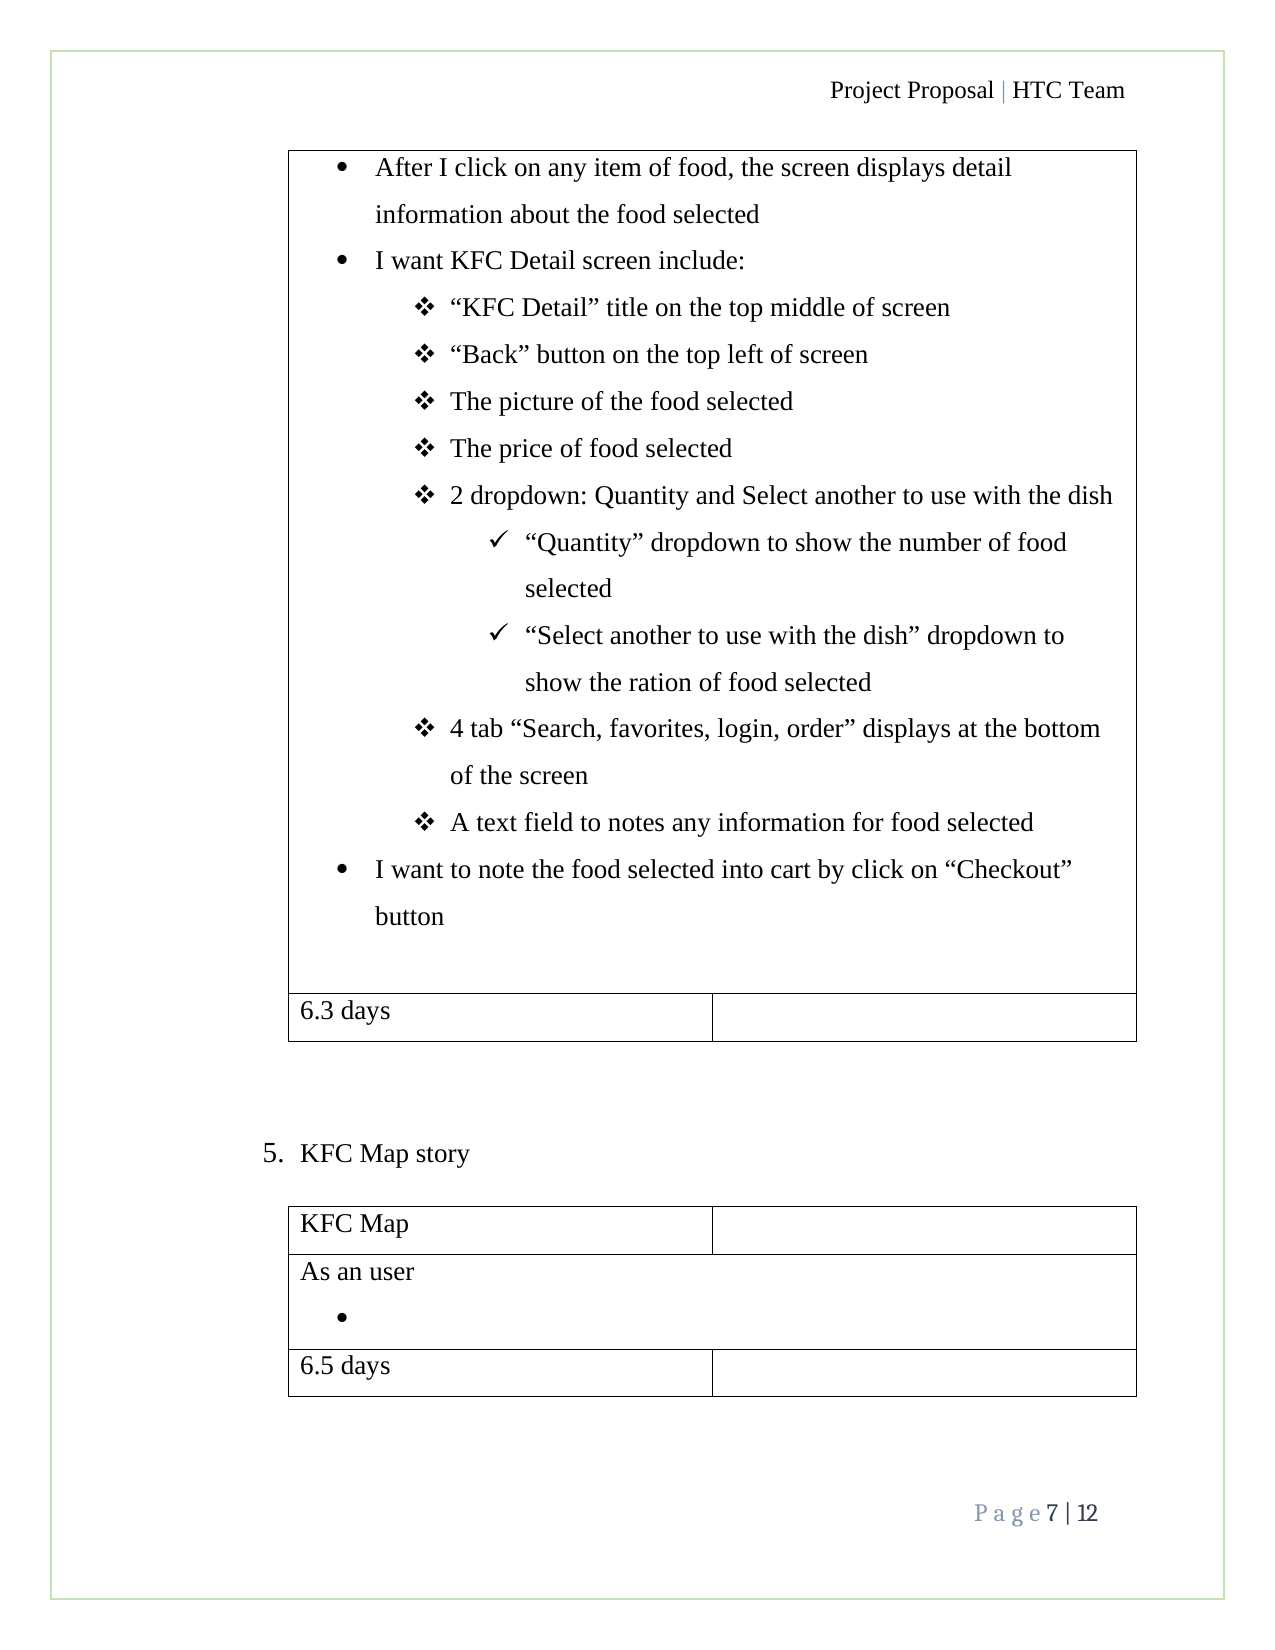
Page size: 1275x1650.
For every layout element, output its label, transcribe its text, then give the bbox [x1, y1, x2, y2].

table_header KFC Map [289, 1207, 712, 1254]
table_cell As an user [289, 1255, 1136, 1348]
table_cell 6.5 days [289, 1350, 712, 1396]
list KFC Map story [262, 1135, 1125, 1169]
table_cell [289, 151, 1136, 993]
table_cell [713, 1350, 1136, 1396]
table_cell 6.3 days [289, 994, 712, 1041]
table_header [713, 1207, 1136, 1254]
table_cell [713, 994, 1136, 1041]
